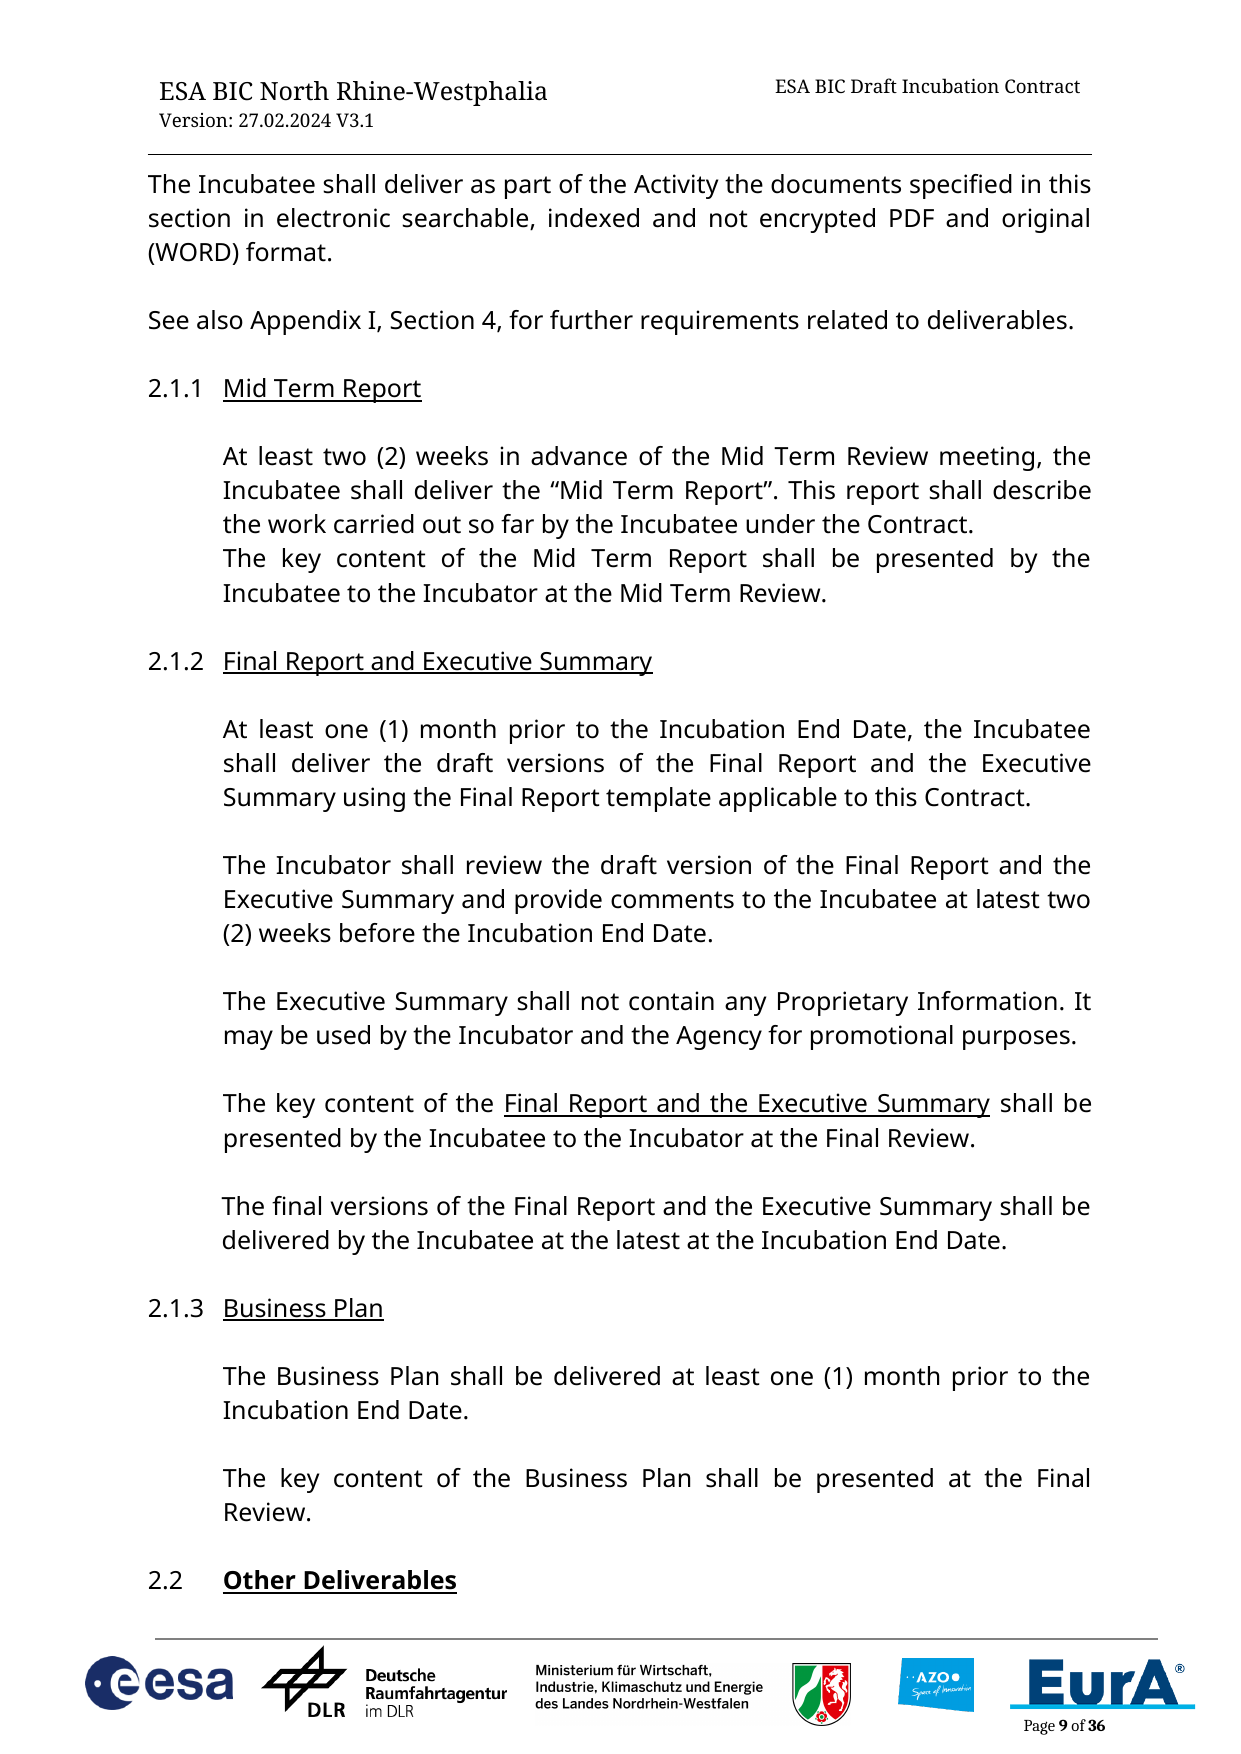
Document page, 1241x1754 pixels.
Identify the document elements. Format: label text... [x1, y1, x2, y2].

picture [261, 1645, 507, 1717]
picture [85, 1656, 233, 1710]
picture [535, 1663, 851, 1726]
text 2.1.3 Business Plan [148, 1291, 1093, 1324]
list Other Deliverables [148, 1563, 1093, 1597]
text The Executive Summary shall not contain any Proprietary Information. It may be used by the Incubator and the Agency for promotional purposes. [223, 984, 1093, 1052]
text 2.1.2 Final Report and Executive Summary [148, 643, 1093, 677]
picture [1008, 1658, 1196, 1709]
text See also Appendix I, Section 4, for further requirements related to deliverables. [148, 303, 1093, 337]
picture [898, 1705, 959, 1712]
text 2.1.1 Mid Term Report [148, 371, 1093, 405]
text The key content of the Final Report and the Executive Summary shall be presented by the Incubatee to the Incubator at the Final Review. [223, 1086, 1093, 1154]
text The Business Plan shall be delivered at least one (1) month prior to the Incubation End Date. [223, 1359, 1093, 1427]
picture [920, 1673, 925, 1681]
text The Incubatee shall deliver as part of the Activity the documents specified in this section in electronic searchable, indexed and not encrypted PDF and original (WORD) format. [148, 166, 1093, 269]
text The key content of the Business Plan shall be presented at the Final Review. [223, 1461, 1093, 1529]
text The final versions of the Final Report and the Executive Summary shall be delivered by the Incubatee at the latest at the Incubation End Date. [221, 1188, 1093, 1256]
text At least two (2) weeks in advance of the Mid Term Review meeting, the Incubatee shall deliver the “Mid Term Report”. This report shall describe the work carried out so far by the Incubatee under the Contract. [223, 439, 1093, 541]
text At least one (1) month prior to the Incubation End Date, the Incubatee shall deliver the draft versions of the Final Report and the Executive Summary using the Final Report template applicable to this Contract. [223, 711, 1093, 814]
text The Incubator shall review the draft version of the Final Report and the Executive Summary and provide comments to the Incubatee at latest two (2) weeks before the Incubation End Date. [223, 848, 1093, 950]
text The key content of the Mid Term Report shall be presented by the Incubatee to the Incubator at the Mid Term Review. [223, 541, 1093, 609]
